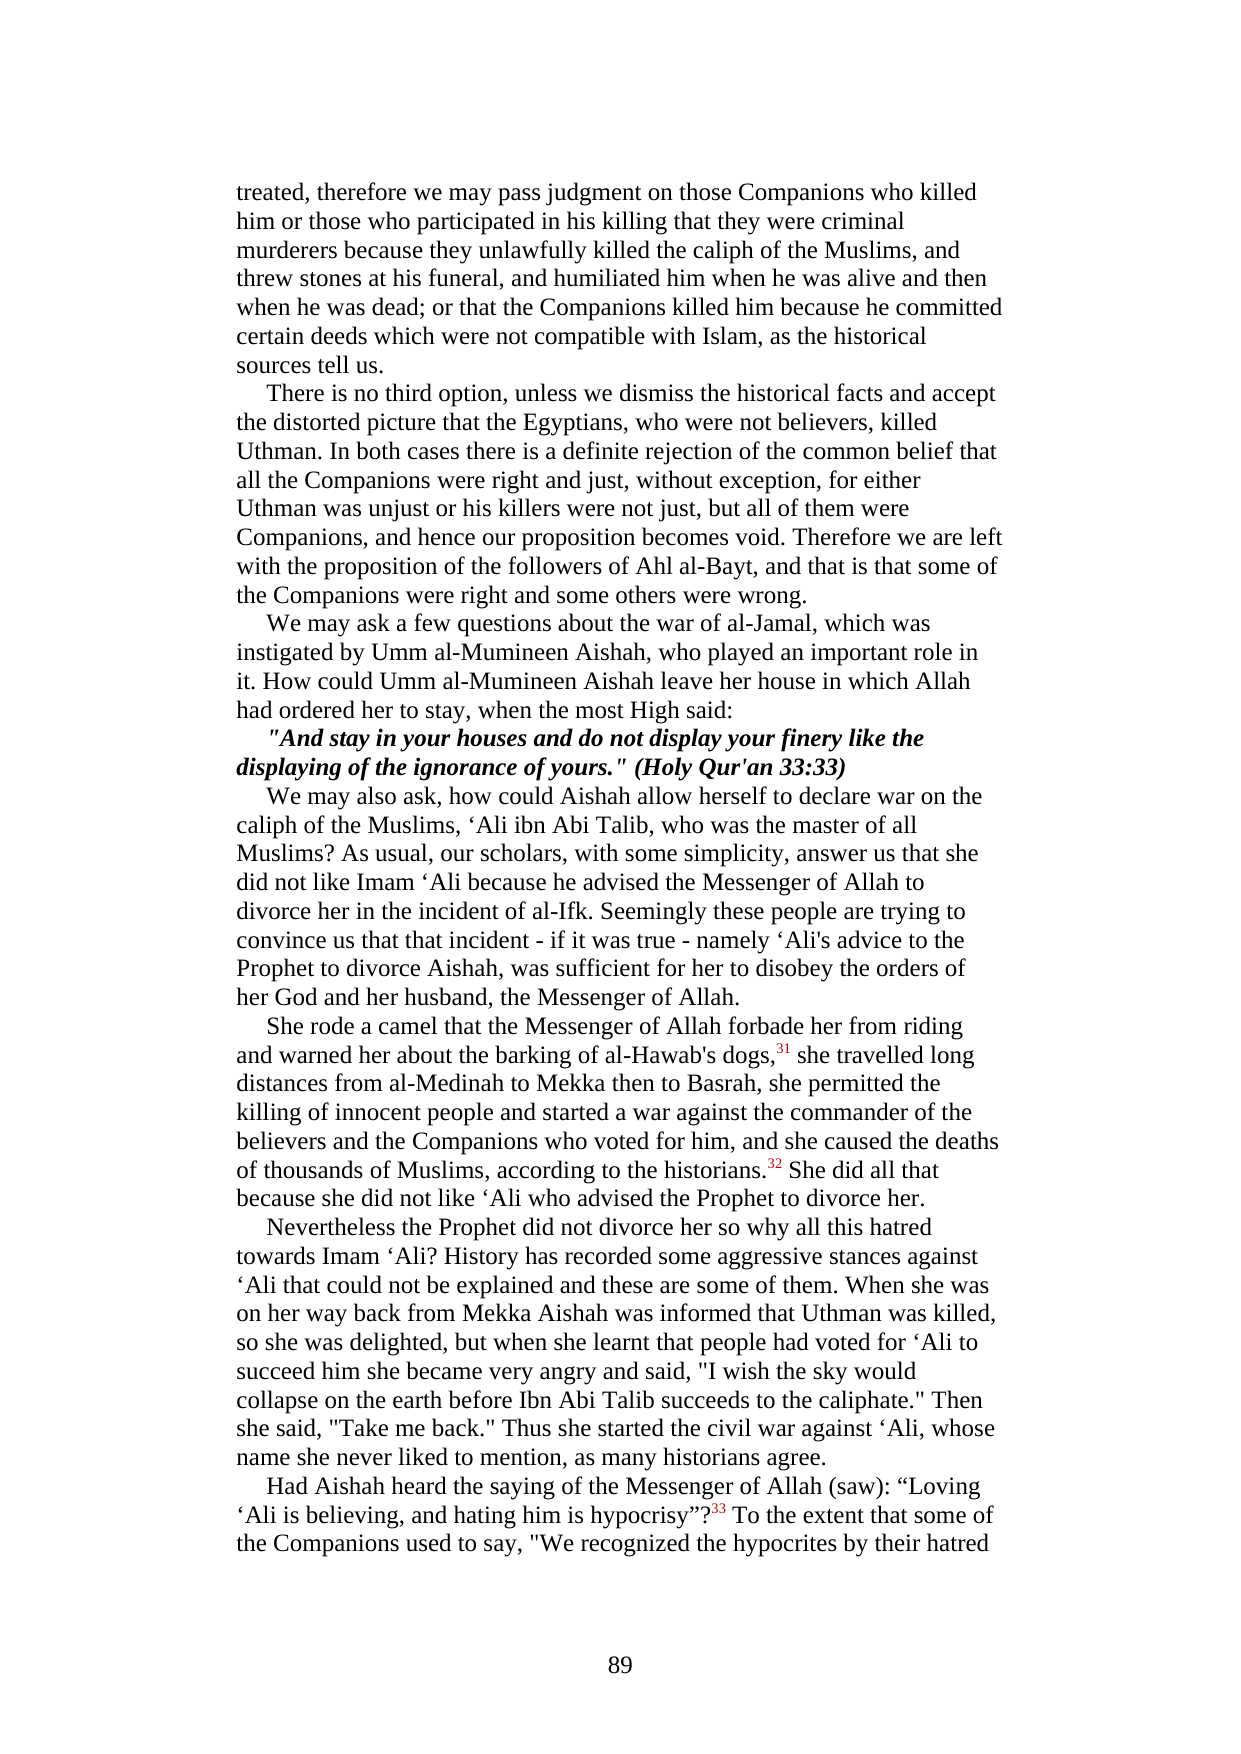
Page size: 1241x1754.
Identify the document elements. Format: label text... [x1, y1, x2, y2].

text We may ask a few questions about the war of al-Jamal, which was instigated by Umm al-Mumineen Aishah, who played an important role in it. How could Umm al-Mumineen Aishah leave her house in which Allah had ordered her to stay, when the most High said: [236, 608, 1004, 723]
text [236, 1471, 1004, 1557]
text There is no third option, unless we dismiss the historical facts and accept the distorted picture that the Egyptians, who were not believers, killed Uthman. In both cases there is a definite rejection of the common belief that all the Companions were right and just, without exception, for either Uthman was unjust or his killers were not just, but all of them were Companions, and hence our proposition becomes void. Therefore we are left with the proposition of the followers of Ahl al-Bayt, and that is that some of the Companions were right and some others were wrong. [236, 378, 1004, 608]
text "And stay in your houses and do not display your finery like the displaying of the ignorance of yours." (Holy Qur'an 33:33) [236, 723, 1004, 781]
text She rode a camel that the Messenger of Allah forbade her from riding and warned her about the barking of al-Hawab's dogs,31 she travelled long distances from al-Medinah to Mekka then to Basrah, she permitted the killing of innocent people and started a war against the commander of the believers and the Companions who voted for him, and she caused the deaths of thousands of Muslims, according to the historians.32 She did all that because she did not like ‘Ali who advised the Prophet to divorce her. [236, 1011, 1004, 1212]
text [236, 177, 1004, 378]
text Nevertheless the Prophet did not divorce her so why all this hatred towards Imam ‘Ali? History has recorded some aggressive stances against ‘Ali that could not be explained and these are some of them. When she was on her way back from Mekka Aishah was informed that Uthman was killed, so she was delighted, but when she learnt that people had voted for ‘Ali to succeed him she became very angry and said, "I wish the sky would collapse on the earth before Ibn Abi Talib succeeds to the caliphate." Then she said, "Take me back." Thus she started the civil war against ‘Ali, whose name she never liked to mention, as many historians agree. [236, 1212, 1004, 1471]
text We may also ask, how could Aishah allow herself to declare war on the caliph of the Muslims, ‘Ali ibn Abi Talib, who was the master of all Muslims? As usual, our scholars, with some simplicity, answer us that she did not like Imam ‘Ali because he advised the Messenger of Allah to divorce her in the incident of al-Ifk. Seemingly these people are trying to convince us that that incident - if it was true - namely ‘Ali's advice to the Prophet to divorce Aishah, was sufficient for her to disobey the orders of her God and her husband, the Messenger of Allah. [236, 781, 1004, 1011]
